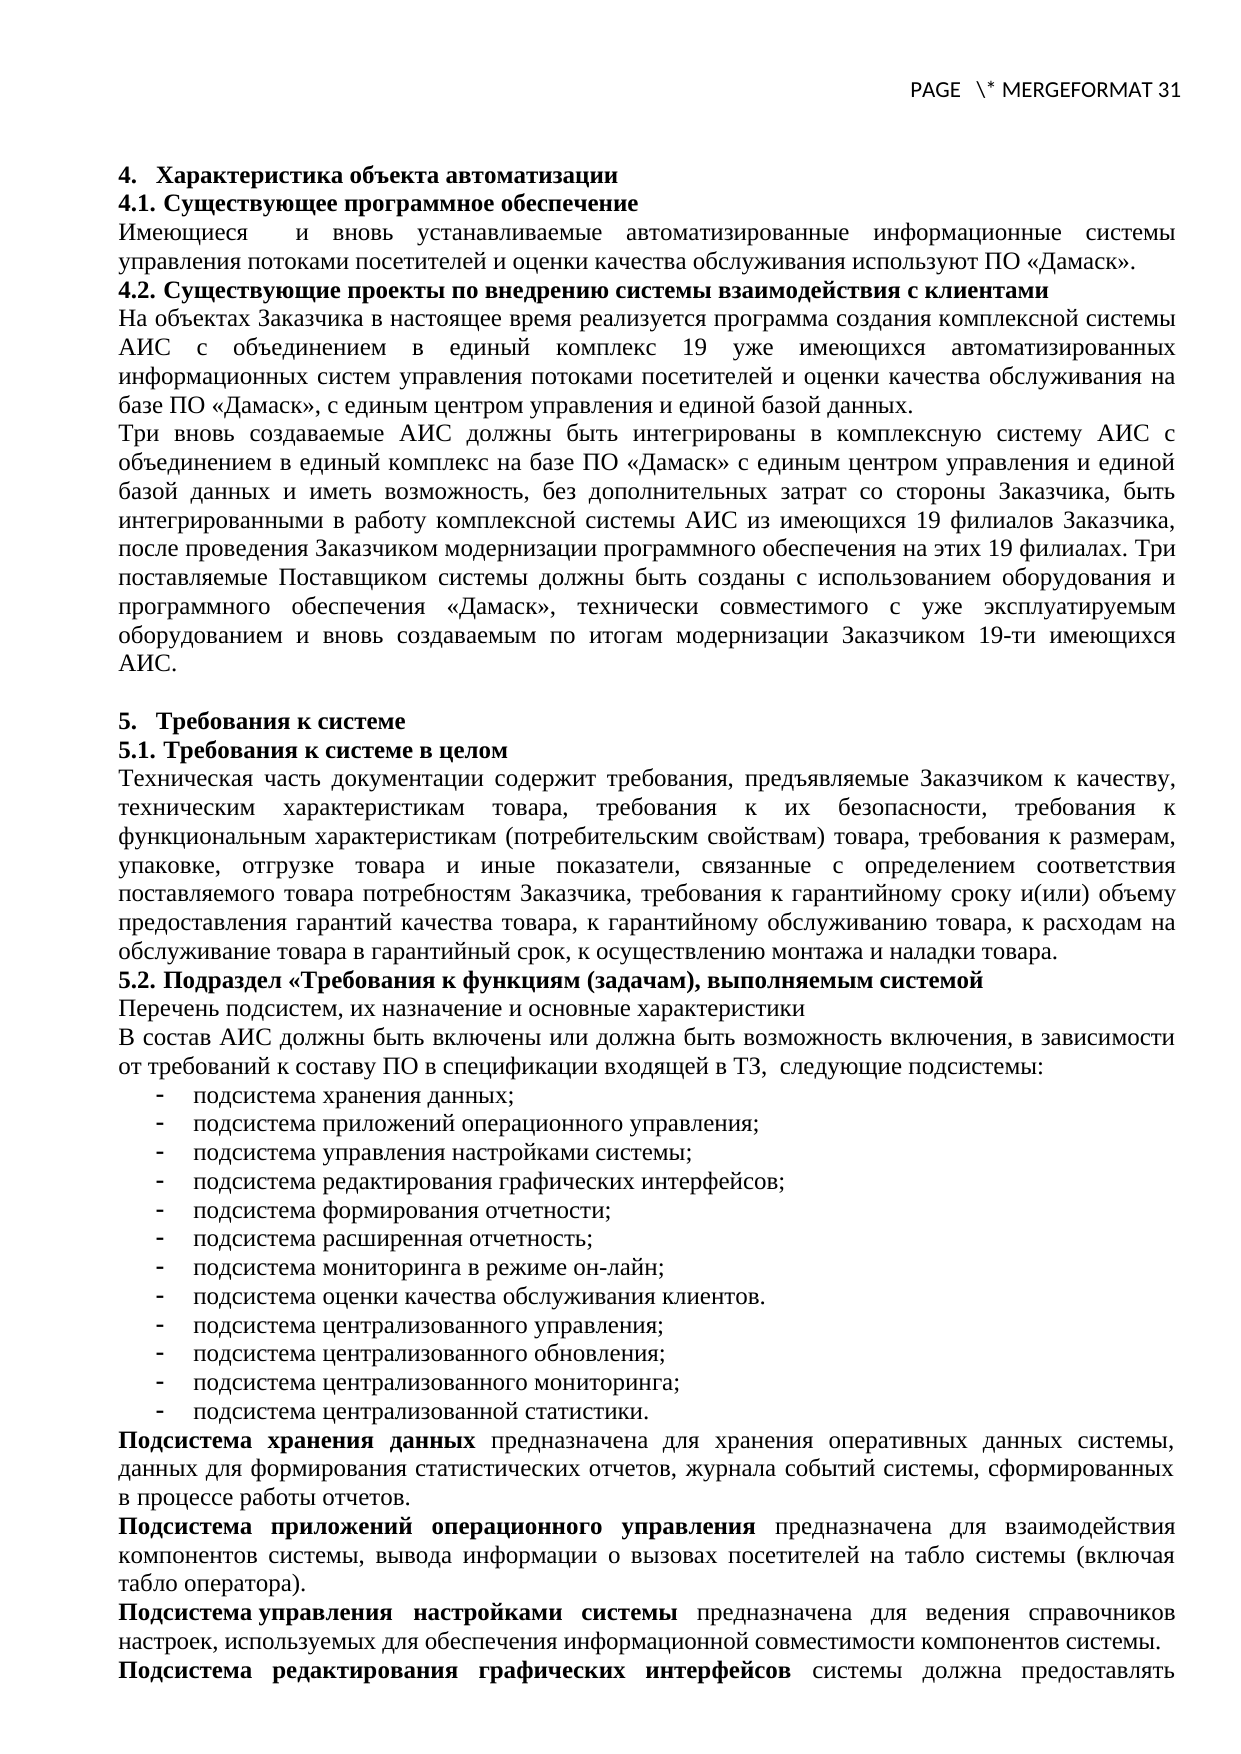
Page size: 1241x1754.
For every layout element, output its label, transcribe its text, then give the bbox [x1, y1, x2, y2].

list подсистема управления настройками системы; [156, 1137, 1106, 1166]
subtitle Требования к системе [118, 706, 1181, 735]
list подсистема централизованной статистики. [156, 1396, 1106, 1425]
list подсистема формирования отчетности; [156, 1195, 1106, 1223]
text Три вновь создаваемые АИС должны быть интегрированы в комплексную систему АИС с объединением в единый комплекс на базе ПО «Дамаск» с единым центром управления и единой базой данных и иметь возможность, без дополнительных затрат со стороны Заказчика, быть интегрированными в работу комплексной системы АИС из имеющихся 19 филиалов Заказчика, после проведения Заказчиком модернизации программного обеспечения на этих 19 филиалах. Три поставляемые Поставщиком системы должны быть созданы с использованием оборудования и программного обеспечения «Дамаск», технически совместимого с уже эксплуатируемым оборудованием и вновь создаваемым по итогам модернизации Заказчиком 19-ти имеющихся АИС. [118, 418, 1177, 677]
list подсистема расширенная отчетность; [156, 1223, 1106, 1252]
text В состав АИС должны быть включены или должна быть возможность включения, в зависимости от требований к составу ПО в спецификации входящей в ТЗ, следующие подсистемы: [118, 1022, 1177, 1080]
subtitle Существующие проекты по внедрению системы взаимодействия с клиентами [118, 275, 1181, 303]
text Техническая часть документации содержит требования, предъявляемые Заказчиком к качеству, техническим характеристикам товара, требования к их безопасности, требования к функциональным характеристикам (потребительским свойствам) товара, требования к размерам, упаковке, отгрузке товара и иные показатели, связанные с определением соответствия поставляемого товара потребностям Заказчика, требования к гарантийному сроку и(или) объему предоставления гарантий качества товара, к гарантийному обслуживанию товара, к расходам на обслуживание товара в гарантийный срок, к осуществлению монтажа и наладки товара. [118, 763, 1177, 965]
text Подсистема приложений операционного управления предназначена для взаимодействия компонентов системы, вывода информации о вызовах посетителей на табло системы (включая табло оператора). [118, 1511, 1175, 1597]
text Подсистема хранения данных предназначена для хранения оперативных данных системы, данных для формирования статистических отчетов, журнала событий системы, сформированных в процессе работы отчетов. [118, 1425, 1174, 1511]
subtitle Подраздел «Требования к функциям (задачам), выполняемым системой [118, 965, 1181, 993]
text Имеющиеся и вновь устанавливаемые автоматизированные информационные системы управления потоками посетителей и оценки качества обслуживания используют ПО «Дамаск». [118, 217, 1177, 275]
list подсистема хранения данных; [156, 1080, 1106, 1108]
text Подсистема управления настройками системы предназначена для ведения справочников настроек, используемых для обеспечения информационной совместимости компонентов системы. [118, 1597, 1175, 1655]
subtitle Характеристика объекта автоматизации [118, 160, 1181, 188]
list подсистема централизованного обновления; [156, 1338, 1106, 1367]
list подсистема централизованного мониторинга; [156, 1367, 1106, 1396]
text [118, 1655, 1175, 1683]
list подсистема оценки качества обслуживания клиентов. [156, 1281, 1106, 1310]
subtitle Существующее программное обеспечение [118, 188, 1181, 217]
list подсистема редактирования графических интерфейсов; [156, 1166, 1106, 1195]
list подсистема мониторинга в режиме он-лайн; [156, 1252, 1106, 1281]
list подсистема централизованного управления; [156, 1310, 1106, 1338]
list подсистема приложений операционного управления; [156, 1108, 1106, 1137]
text На объектах Заказчика в настоящее время реализуется программа создания комплексной системы АИС с объединением в единый комплекс 19 уже имеющихся автоматизированных информационных систем управления потоками посетителей и оценки качества обслуживания на базе ПО «Дамаск», с единым центром управления и единой базой данных. [118, 303, 1177, 418]
text Перечень подсистем, их назначение и основные характеристики [118, 993, 1177, 1022]
subtitle Требования к системе в целом [118, 735, 1181, 763]
